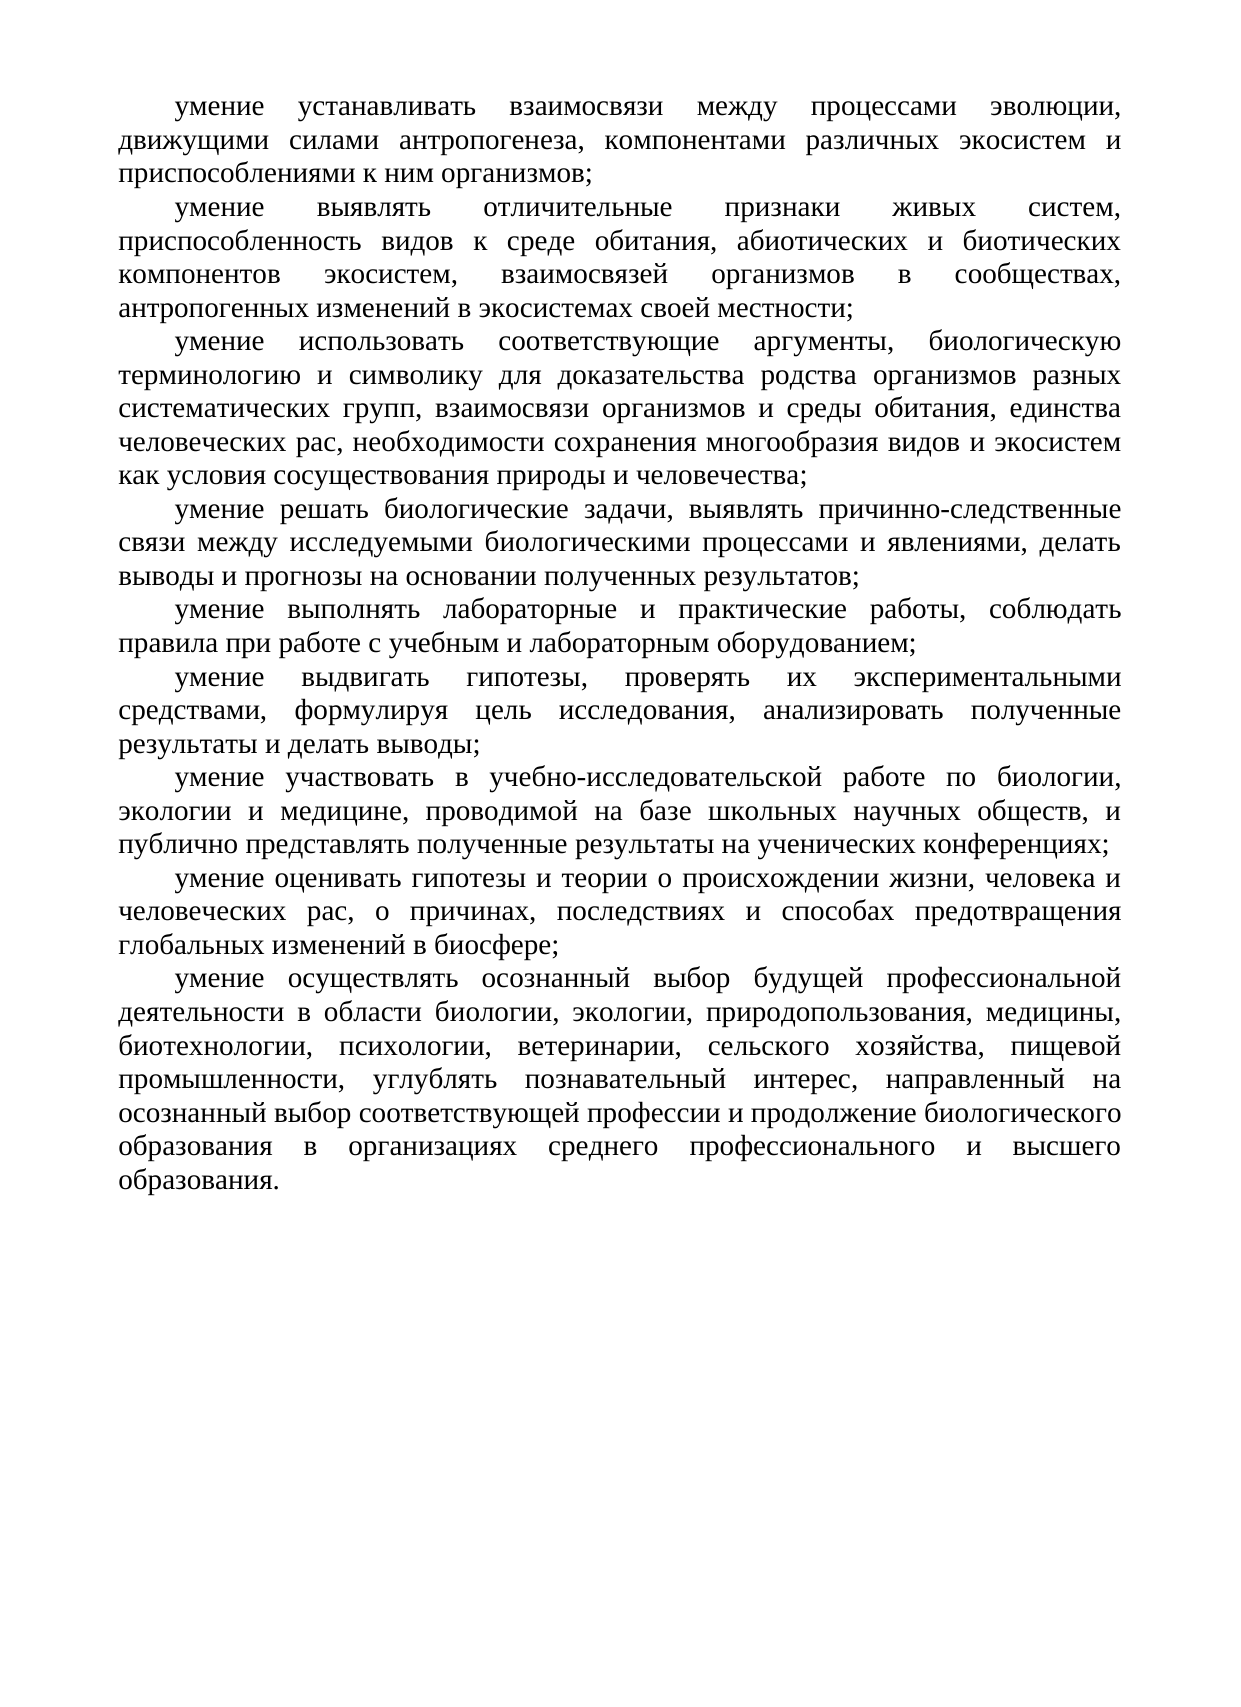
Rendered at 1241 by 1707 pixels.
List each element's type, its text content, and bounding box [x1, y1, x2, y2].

text умение устанавливать взаимосвязи между процессами эволюции, движущими силами антропогенеза, компонентами различных экосистем и приспособлениями к ним организмов; [118, 88, 1122, 189]
text умение использовать соответствующие аргументы, биологическую терминологию и символику для доказательства родства организмов разных систематических групп, взаимосвязи организмов и среды обитания, единства человеческих рас, необходимости сохранения многообразия видов и экосистем как условия сосуществования природы и человечества; [118, 323, 1122, 491]
text умение выдвигать гипотезы, проверять их экспериментальными средствами, формулируя цель исследования, анализировать полученные результаты и делать выводы; [118, 659, 1122, 759]
text умение оценивать гипотезы и теории о происхождении жизни, человека и человеческих рас, о причинах, последствиях и способах предотвращения глобальных изменений в биосфере; [118, 860, 1122, 961]
text умение осуществлять осознанный выбор будущей профессиональной деятельности в области биологии, экологии, природопользования, медицины, биотехнологии, психологии, ветеринарии, сельского хозяйства, пищевой промышленности, углублять познавательный интерес, направленный на осознанный выбор соответствующей профессии и продолжение биологического образования в организациях среднего профессионального и высшего образования. [118, 961, 1122, 1195]
text умение участвовать в учебно-исследовательской работе по биологии, экологии и медицине, проводимой на базе школьных научных обществ, и публично представлять полученные результаты на ученических конференциях; [118, 759, 1122, 860]
text умение выполнять лабораторные и практические работы, соблюдать правила при работе с учебным и лабораторным оборудованием; [118, 592, 1122, 659]
text умение выявлять отличительные признаки живых систем, приспособленность видов к среде обитания, абиотических и биотических компонентов экосистем, взаимосвязей организмов в сообществах, антропогенных изменений в экосистемах своей местности; [118, 189, 1122, 323]
text умение решать биологические задачи, выявлять причинно-следственные связи между исследуемыми биологическими процессами и явлениями, делать выводы и прогнозы на основании полученных результатов; [118, 491, 1122, 592]
